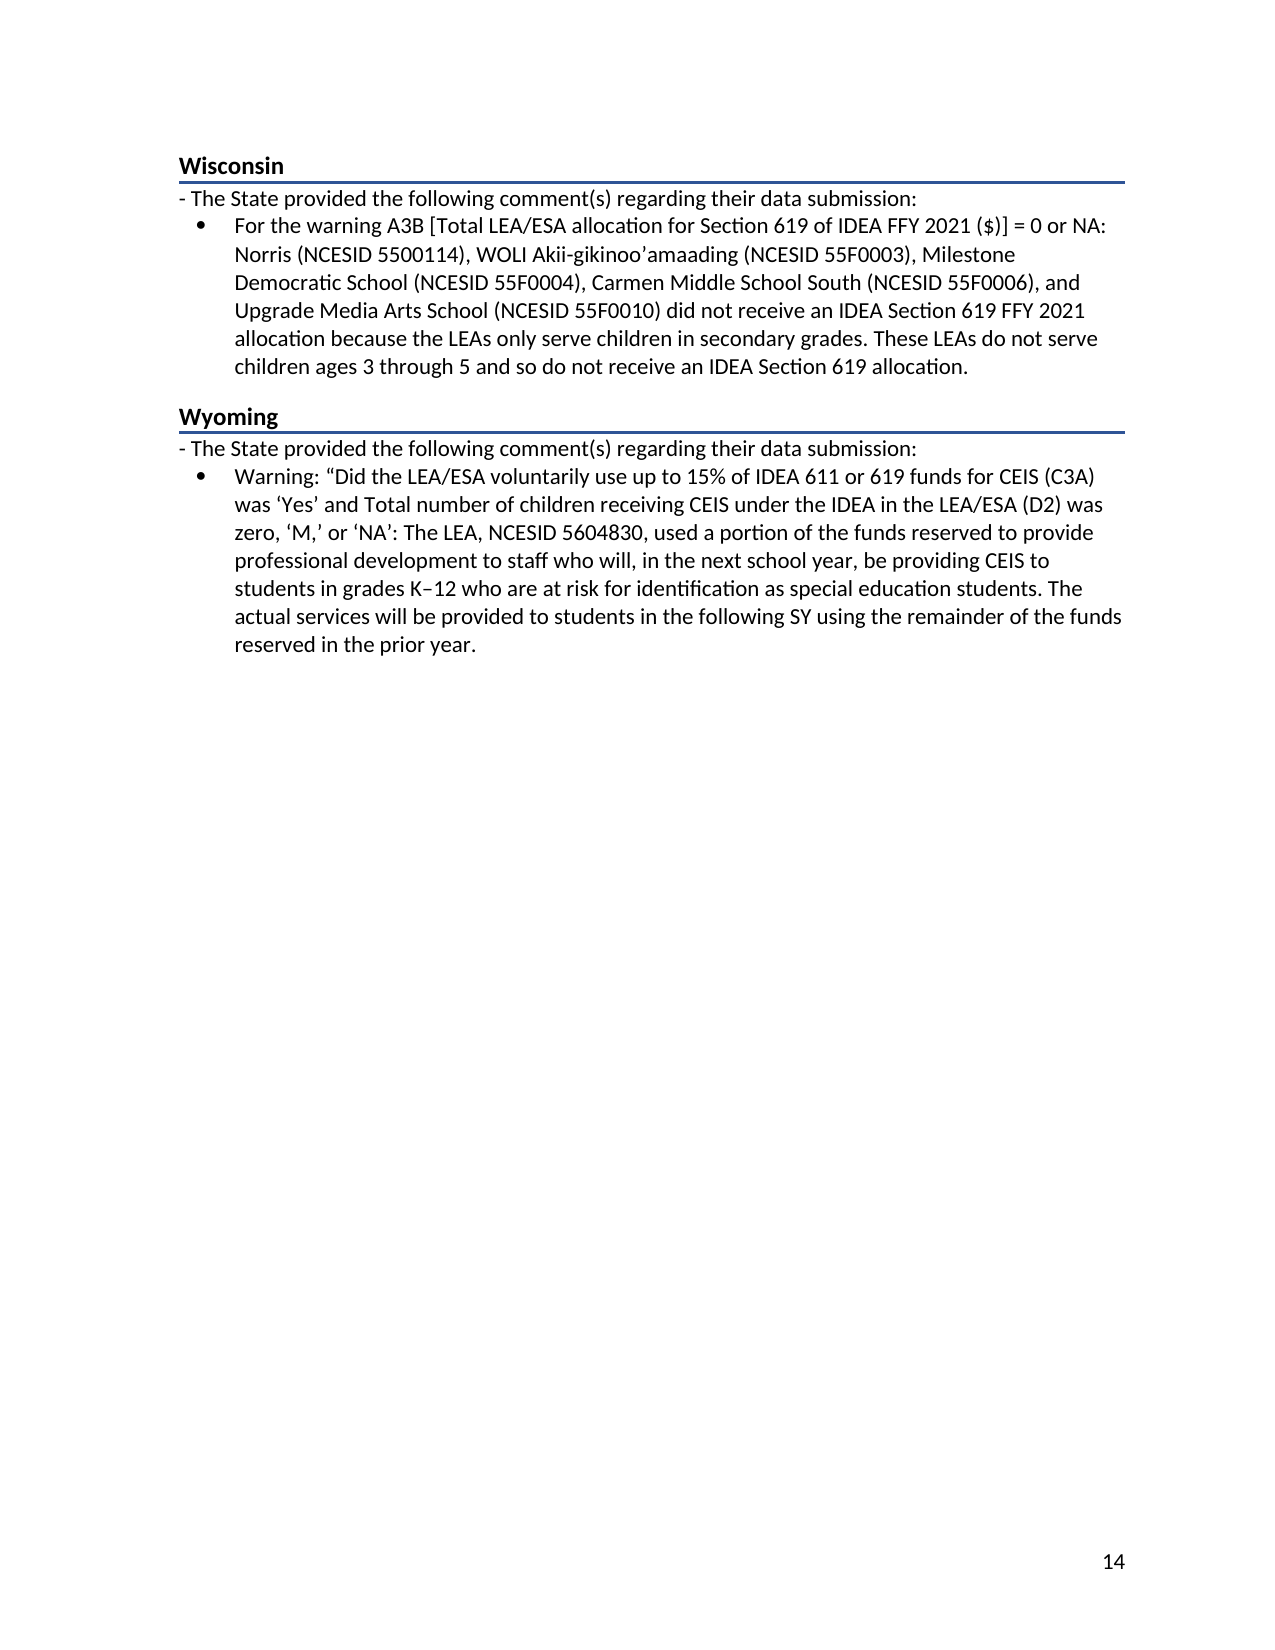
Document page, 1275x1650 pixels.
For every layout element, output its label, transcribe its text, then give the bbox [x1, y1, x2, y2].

text - The State provided the following comment(s) regarding their data submission: [178, 434, 1125, 462]
list Warning: “Did the LEA/ESA voluntarily use up to 15% of IDEA 611 or 619 funds for CEIS (C3A) was ‘Yes’ and Total number of children receiving CEIS under the IDEA in the LEA/ESA (D2) was zero, ‘M,’ or ‘NA’: The LEA, NCESID 5604830, used a portion of the funds reserved to provide professional development to staff who will, in the next school year, be providing CEIS to students in grades K–12 who are at risk for identification as special education students. The actual services will be provided to students in the following SY using the remainder of the funds reserved in the prior year. [197, 462, 1125, 658]
list For the warning A3B [Total LEA/ESA allocation for Section 619 of IDEA FFY 2021 ($)] = 0 or NA: Norris (NCESID 5500114), WOLI Akii-gikinoo’amaading (NCESID 55F0003), Milestone Democratic School (NCESID 55F0004), Carmen Middle School South (NCESID 55F0006), and Upgrade Media Arts School (NCESID 55F0010) did not receive an IDEA Section 619 FFY 2021 allocation because the LEAs only serve children in secondary grades. These LEAs do not serve children ages 3 through 5 and so do not receive an IDEA Section 619 allocation. [197, 212, 1125, 380]
text Wisconsin [178, 150, 1125, 184]
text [178, 184, 1125, 212]
text Wyoming [178, 401, 1125, 434]
